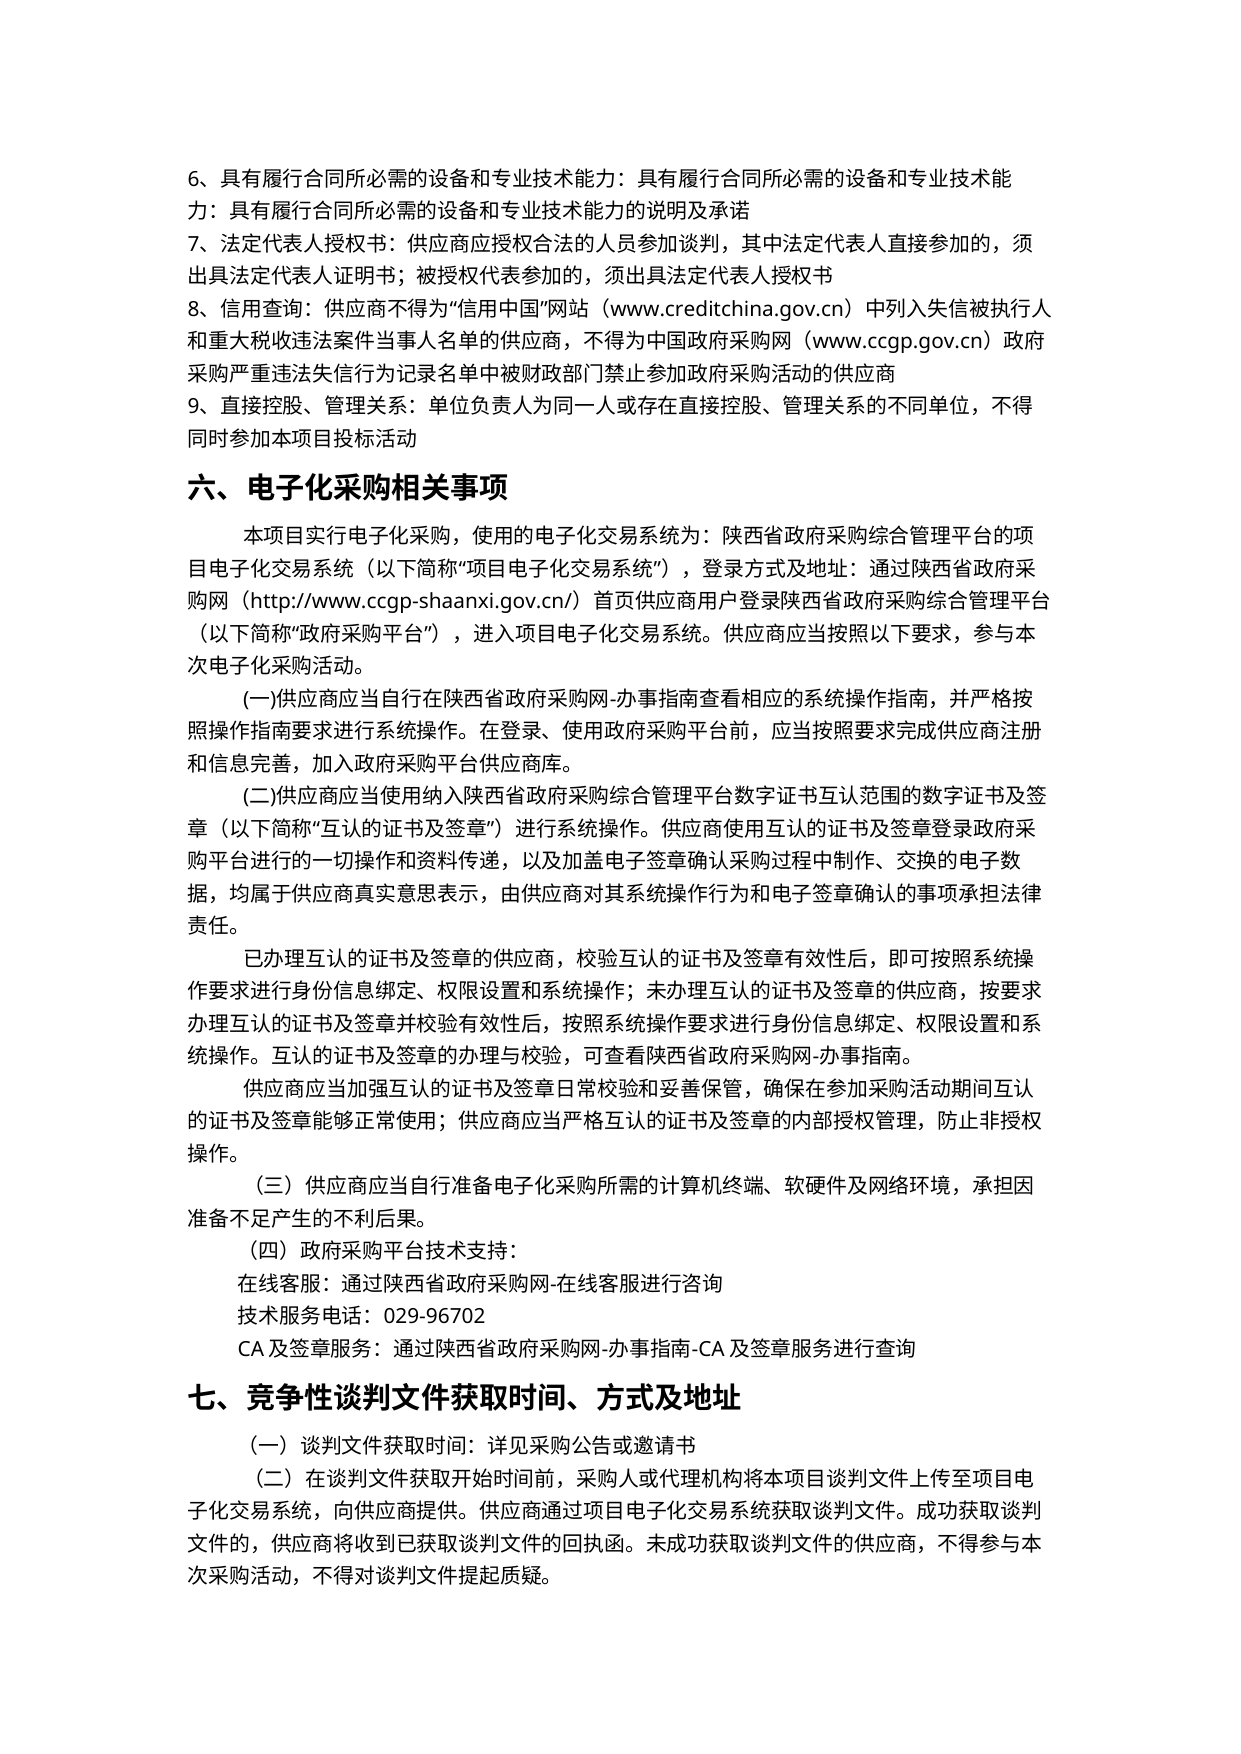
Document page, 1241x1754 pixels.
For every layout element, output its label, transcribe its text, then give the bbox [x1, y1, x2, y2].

text 技术服务电话：029-96702 [187, 1299, 1053, 1332]
text （二）在谈判文件获取开始时间前，采购人或代理机构将本项目谈判文件上传至项目电子化交易系统，向供应商提供。供应商通过项目电子化交易系统获取谈判文件。成功获取谈判文件的，供应商将收到已获取谈判文件的回执函。未成功获取谈判文件的供应商，不得参与本次采购活动，不得对谈判文件提起质疑。 [187, 1462, 1053, 1592]
text (一)供应商应当自行在陕西省政府采购网-办事指南查看相应的系统操作指南，并严格按照操作指南要求进行系统操作。在登录、使用政府采购平台前，应当按照要求完成供应商注册和信息完善，加入政府采购平台供应商库。 [187, 682, 1053, 779]
text 六、电子化采购相关事项 [187, 454, 1053, 519]
text 供应商应当加强互认的证书及签章日常校验和妥善保管，确保在参加采购活动期间互认的证书及签章能够正常使用；供应商应当严格互认的证书及签章的内部授权管理，防止非授权操作。 [187, 1072, 1053, 1169]
text 7、法定代表人授权书：供应商应授权合法的人员参加谈判，其中法定代表人直接参加的，须出具法定代表人证明书；被授权代表参加的，须出具法定代表人授权书 [187, 227, 1053, 292]
text （四）政府采购平台技术支持： [187, 1234, 1053, 1267]
text 6、具有履行合同所必需的设备和专业技术能力：具有履行合同所必需的设备和专业技术能力：具有履行合同所必需的设备和专业技术能力的说明及承诺 [187, 162, 1053, 227]
text 8、信用查询：供应商不得为“信用中国”网站（www.creditchina.gov.cn）中列入失信被执行人和重大税收违法案件当事人名单的供应商，不得为中国政府采购网（www.ccgp.gov.cn）政府采购严重违法失信行为记录名单中被财政部门禁止参加政府采购活动的供应商 [187, 292, 1053, 389]
text 本项目实行电子化采购，使用的电子化交易系统为：陕西省政府采购综合管理平台的项目电子化交易系统（以下简称“项目电子化交易系统”），登录方式及地址：通过陕西省政府采购网（http://www.ccgp-shaanxi.gov.cn/）首页供应商用户登录陕西省政府采购综合管理平台（以下简称“政府采购平台”），进入项目电子化交易系统。供应商应当按照以下要求，参与本次电子化采购活动。 [187, 519, 1053, 682]
text 已办理互认的证书及签章的供应商，校验互认的证书及签章有效性后，即可按照系统操作要求进行身份信息绑定、权限设置和系统操作；未办理互认的证书及签章的供应商，按要求办理互认的证书及签章并校验有效性后，按照系统操作要求进行身份信息绑定、权限设置和系统操作。互认的证书及签章的办理与校验，可查看陕西省政府采购网-办事指南。 [187, 942, 1053, 1072]
text （一）谈判文件获取时间：详见采购公告或邀请书 [187, 1429, 1053, 1462]
text CA及签章服务：通过陕西省政府采购网-办事指南-CA及签章服务进行查询 [187, 1332, 1053, 1364]
text (二)供应商应当使用纳入陕西省政府采购综合管理平台数字证书互认范围的数字证书及签章（以下简称“互认的证书及签章”）进行系统操作。供应商使用互认的证书及签章登录政府采购平台进行的一切操作和资料传递，以及加盖电子签章确认采购过程中制作、交换的电子数据，均属于供应商真实意思表示，由供应商对其系统操作行为和电子签章确认的事项承担法律责任。 [187, 779, 1053, 942]
text 9、直接控股、管理关系：单位负责人为同一人或存在直接控股、管理关系的不同单位，不得同时参加本项目投标活动 [187, 389, 1053, 454]
text 七、竞争性谈判文件获取时间、方式及地址 [187, 1364, 1053, 1429]
text 在线客服：通过陕西省政府采购网-在线客服进行咨询 [187, 1267, 1053, 1299]
text （三）供应商应当自行准备电子化采购所需的计算机终端、软硬件及网络环境，承担因准备不足产生的不利后果。 [187, 1169, 1053, 1234]
